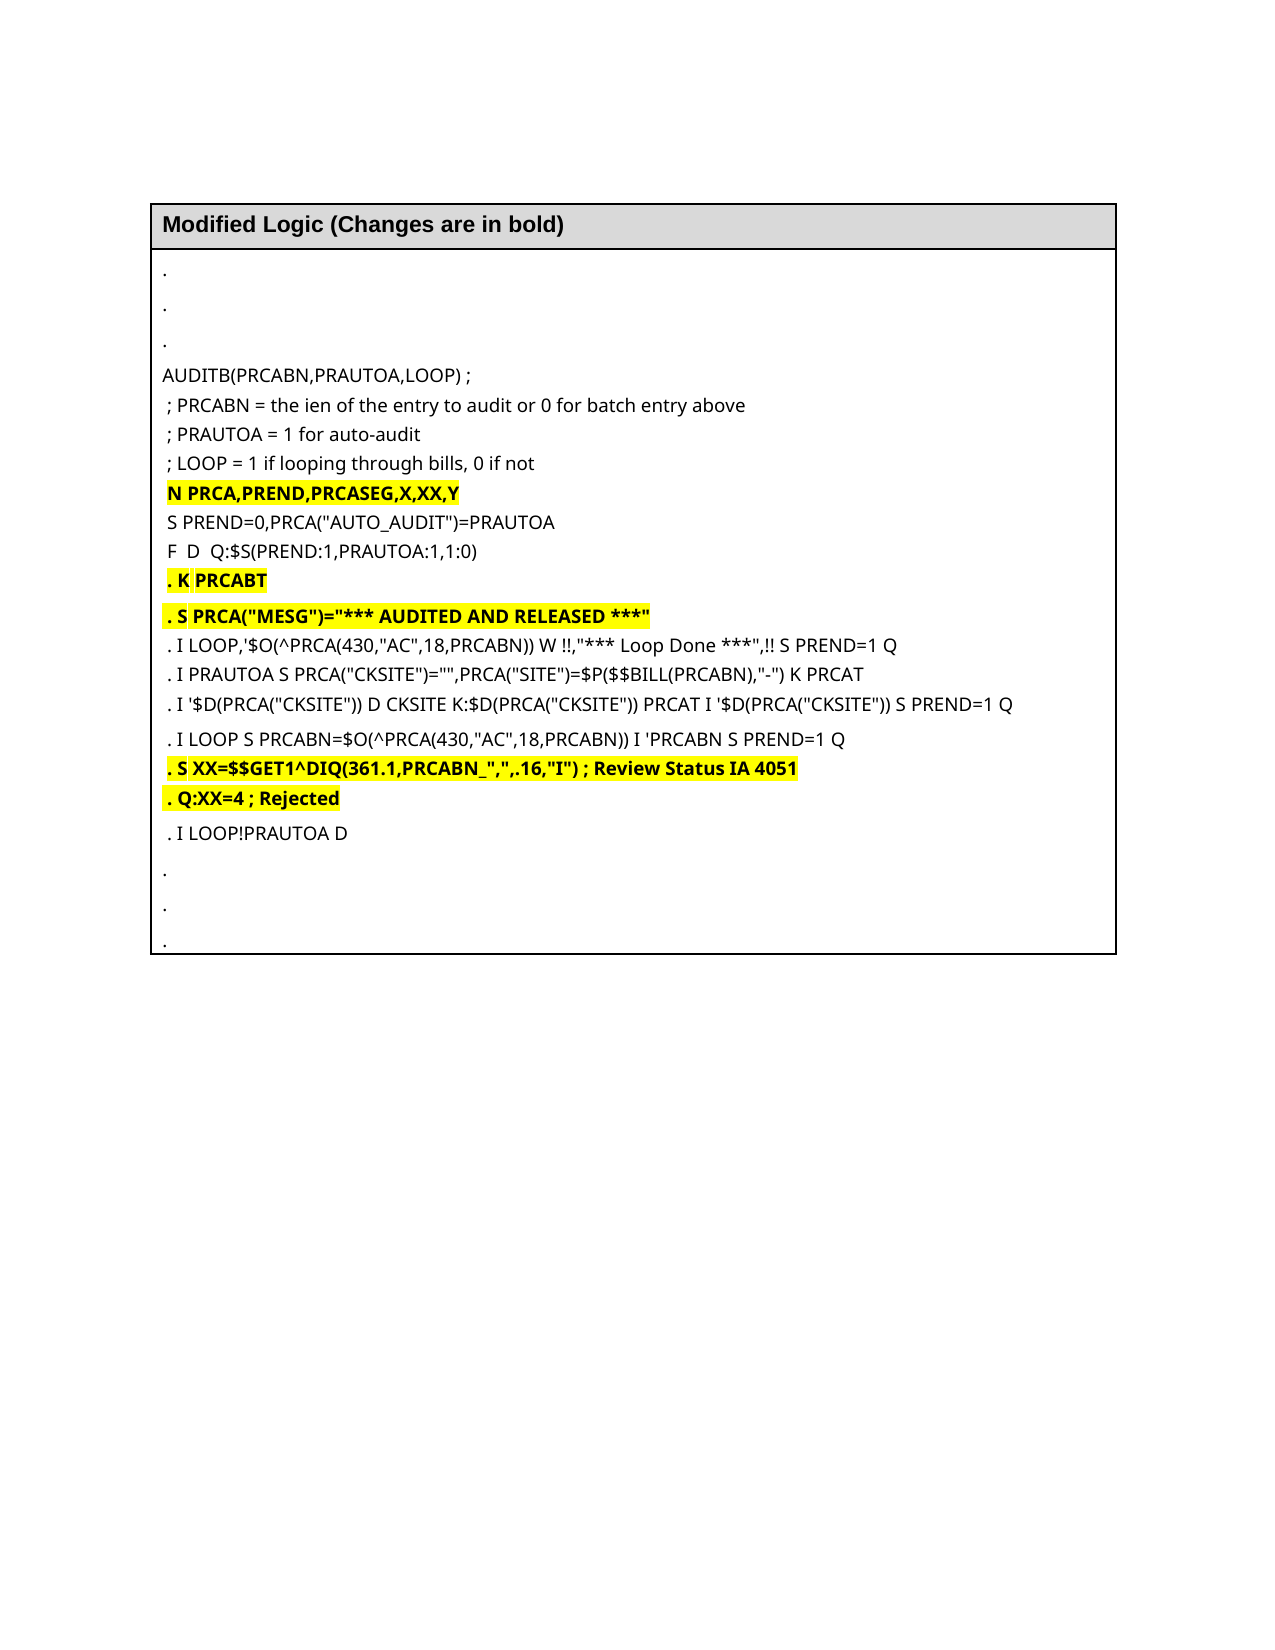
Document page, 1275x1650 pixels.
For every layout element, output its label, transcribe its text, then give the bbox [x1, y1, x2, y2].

table_header Modified Logic (Changes are in bold) [152, 205, 1115, 248]
table_cell . . . AUDITB(PRCABN,PRAUTOA,LOOP) ; ; PRCABN = the ien of the entry to audit or 0 for batch entry above ; PRAUTOA = 1 for auto-audit ; LOOP = 1 if looping through bills, 0 if not N PRCA,PREND,PRCASEG,X,XX,Y S PREND=0,PRCA("AUTO_AUDIT")=PRAUTOA F D Q:$S(PREND:1,PRAUTOA:1,1:0) . K PRCABT . S PRCA("MESG")="*** AUDITED AND RELEASED ***" . I LOOP,'$O(^PRCA(430,"AC",18,PRCABN)) W !!,"*** Loop Done ***",!! S PREND=1 Q . I PRAUTOA S PRCA("CKSITE")="",PRCA("SITE")=$P($$BILL(PRCABN),"-") K PRCAT . I '$D(PRCA("CKSITE")) D CKSITE K:$D(PRCA("CKSITE")) PRCAT I '$D(PRCA("CKSITE")) S PREND=1 Q . I LOOP S PRCABN=$O(^PRCA(430,"AC",18,PRCABN)) I 'PRCABN S PREND=1 Q . S XX=$$GET1^DIQ(361.1,PRCABN_",",.16,"I") ; Review Status IA 4051 . Q:XX=4 ; Rejected . I LOOP!PRAUTOA D . . . [152, 250, 1115, 953]
